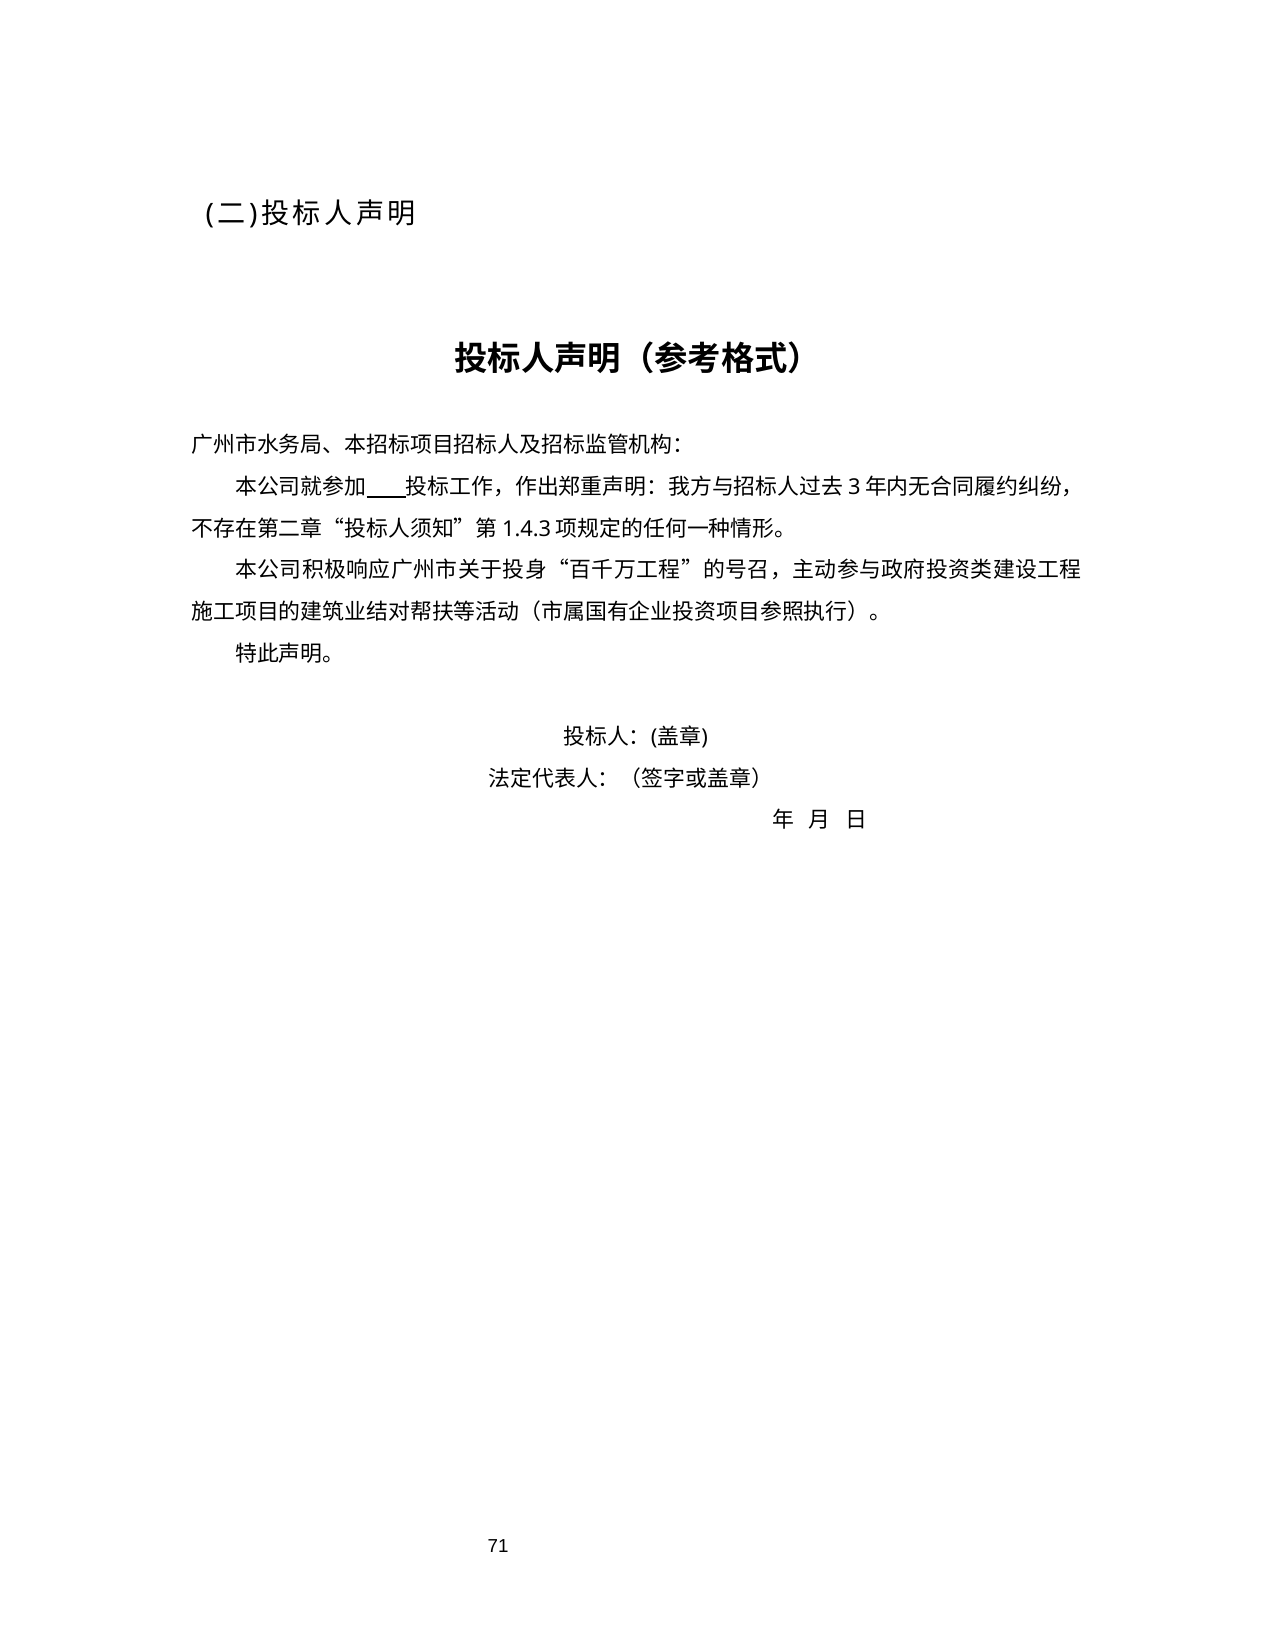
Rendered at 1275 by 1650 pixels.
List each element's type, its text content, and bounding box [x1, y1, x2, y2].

text 年 月 日 [191, 794, 867, 836]
text 本公司积极响应广州市关于投身“百千万工程”的号召，主动参与政府投资类建设工程施工项目的建筑业结对帮扶等活动（市属国有企业投资项目参照执行）。 [191, 544, 1084, 628]
text 本公司就参加 投标工作，作出郑重声明：我方与招标人过去3年内无合同履约纠纷，不存在第二章“投标人须知”第1.4.3项规定的任何一种情形。 [191, 461, 1084, 544]
text 特此声明。 [191, 628, 1084, 669]
text 法定代表人：（签字或盖章） [191, 753, 933, 794]
text 投标人：(盖章) [191, 711, 933, 753]
text (二)投标人声明 [205, 192, 1084, 231]
text 广州市水务局、本招标项目招标人及招标监管机构： [191, 419, 1084, 461]
text 投标人声明（参考格式） [191, 339, 1084, 378]
